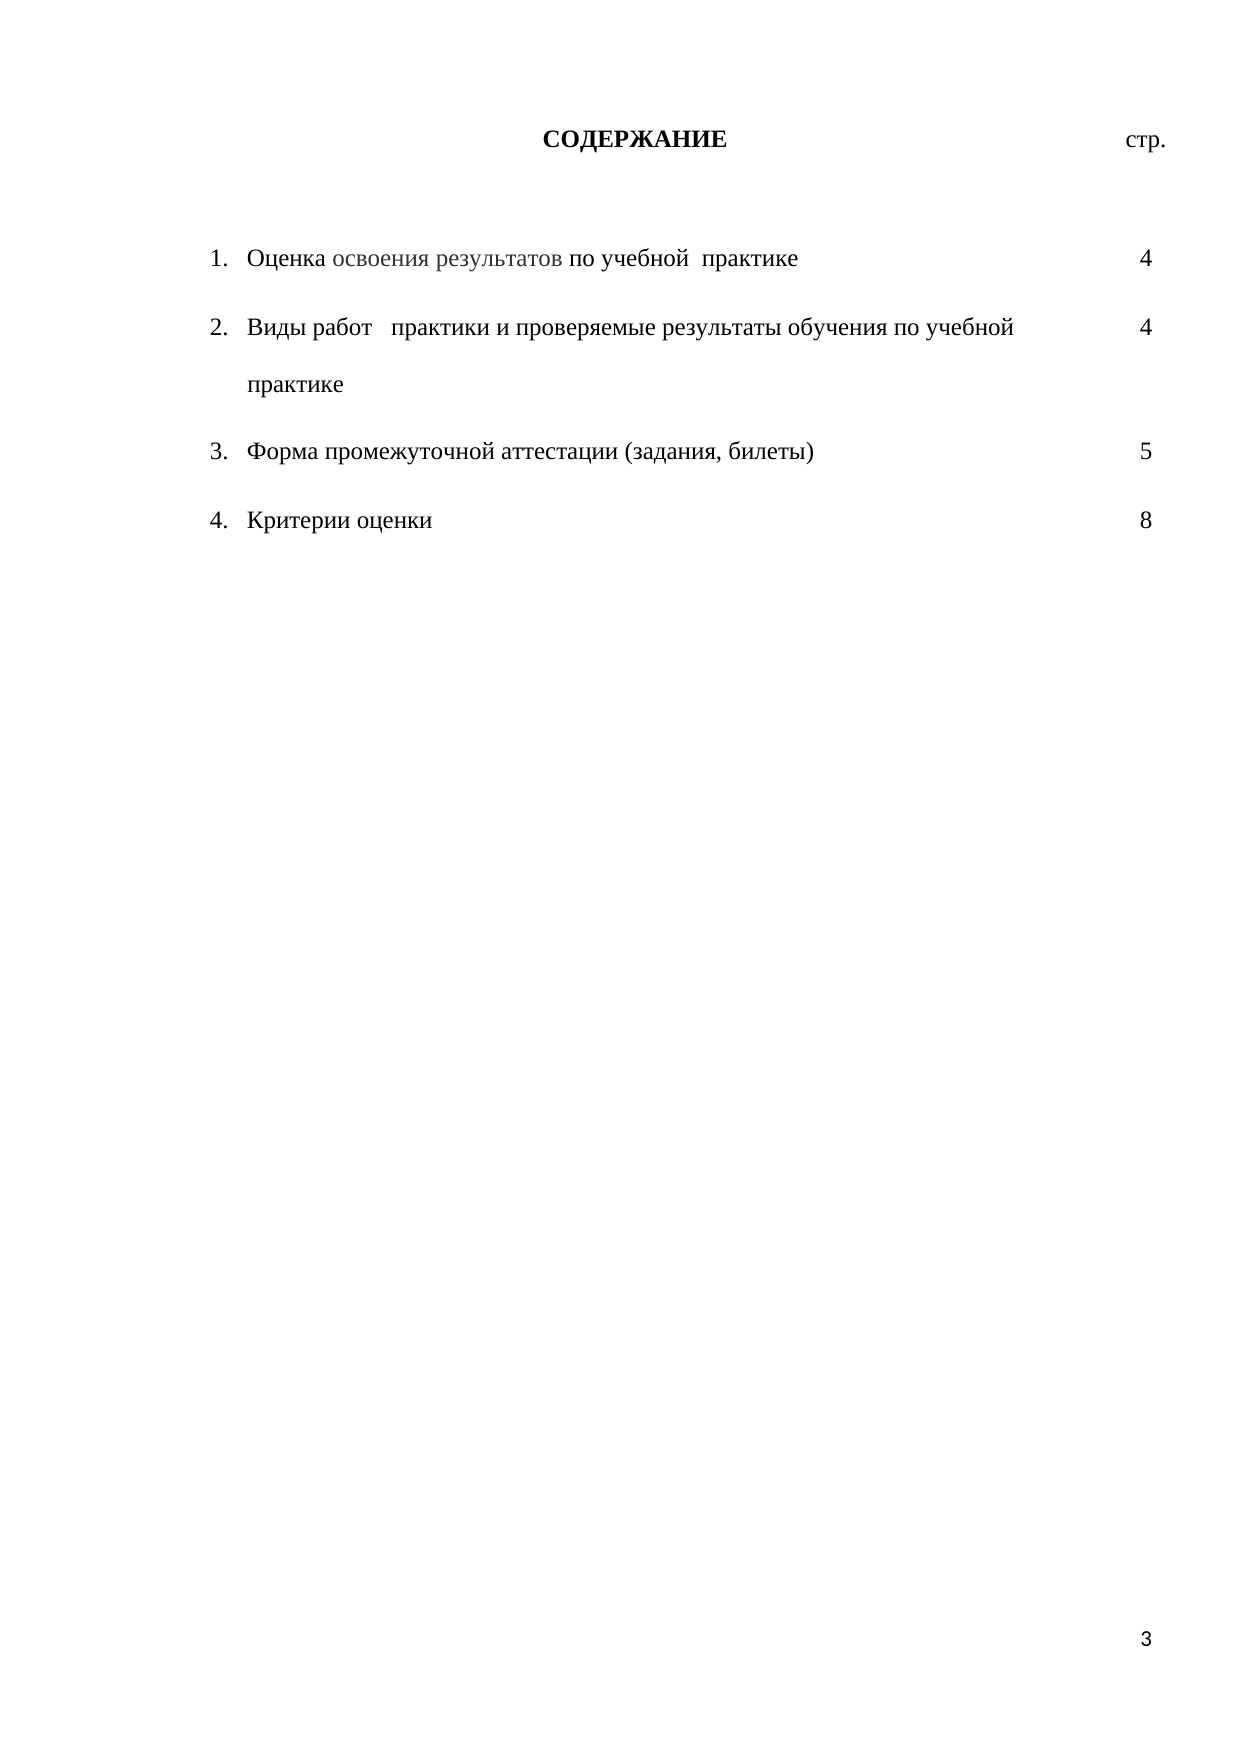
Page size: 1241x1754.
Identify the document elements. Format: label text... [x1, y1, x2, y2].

table_cell Оценка освоения результатов по учебной практике [166, 237, 1104, 306]
table_cell Критерии оценки [166, 499, 1104, 565]
table_cell 5 [1104, 430, 1187, 499]
table_cell Виды работ практики и проверяемые результаты обучения по учебной практике [166, 306, 1104, 430]
table_cell 4 [1104, 306, 1187, 430]
table_cell Форма промежуточной аттестации (задания, билеты) [166, 430, 1104, 499]
table_header СОДЕРЖАНИЕ [166, 118, 1104, 237]
table_cell 8 [1104, 499, 1187, 565]
table_header стр. [1104, 118, 1187, 237]
table_cell 4 [1104, 237, 1187, 306]
